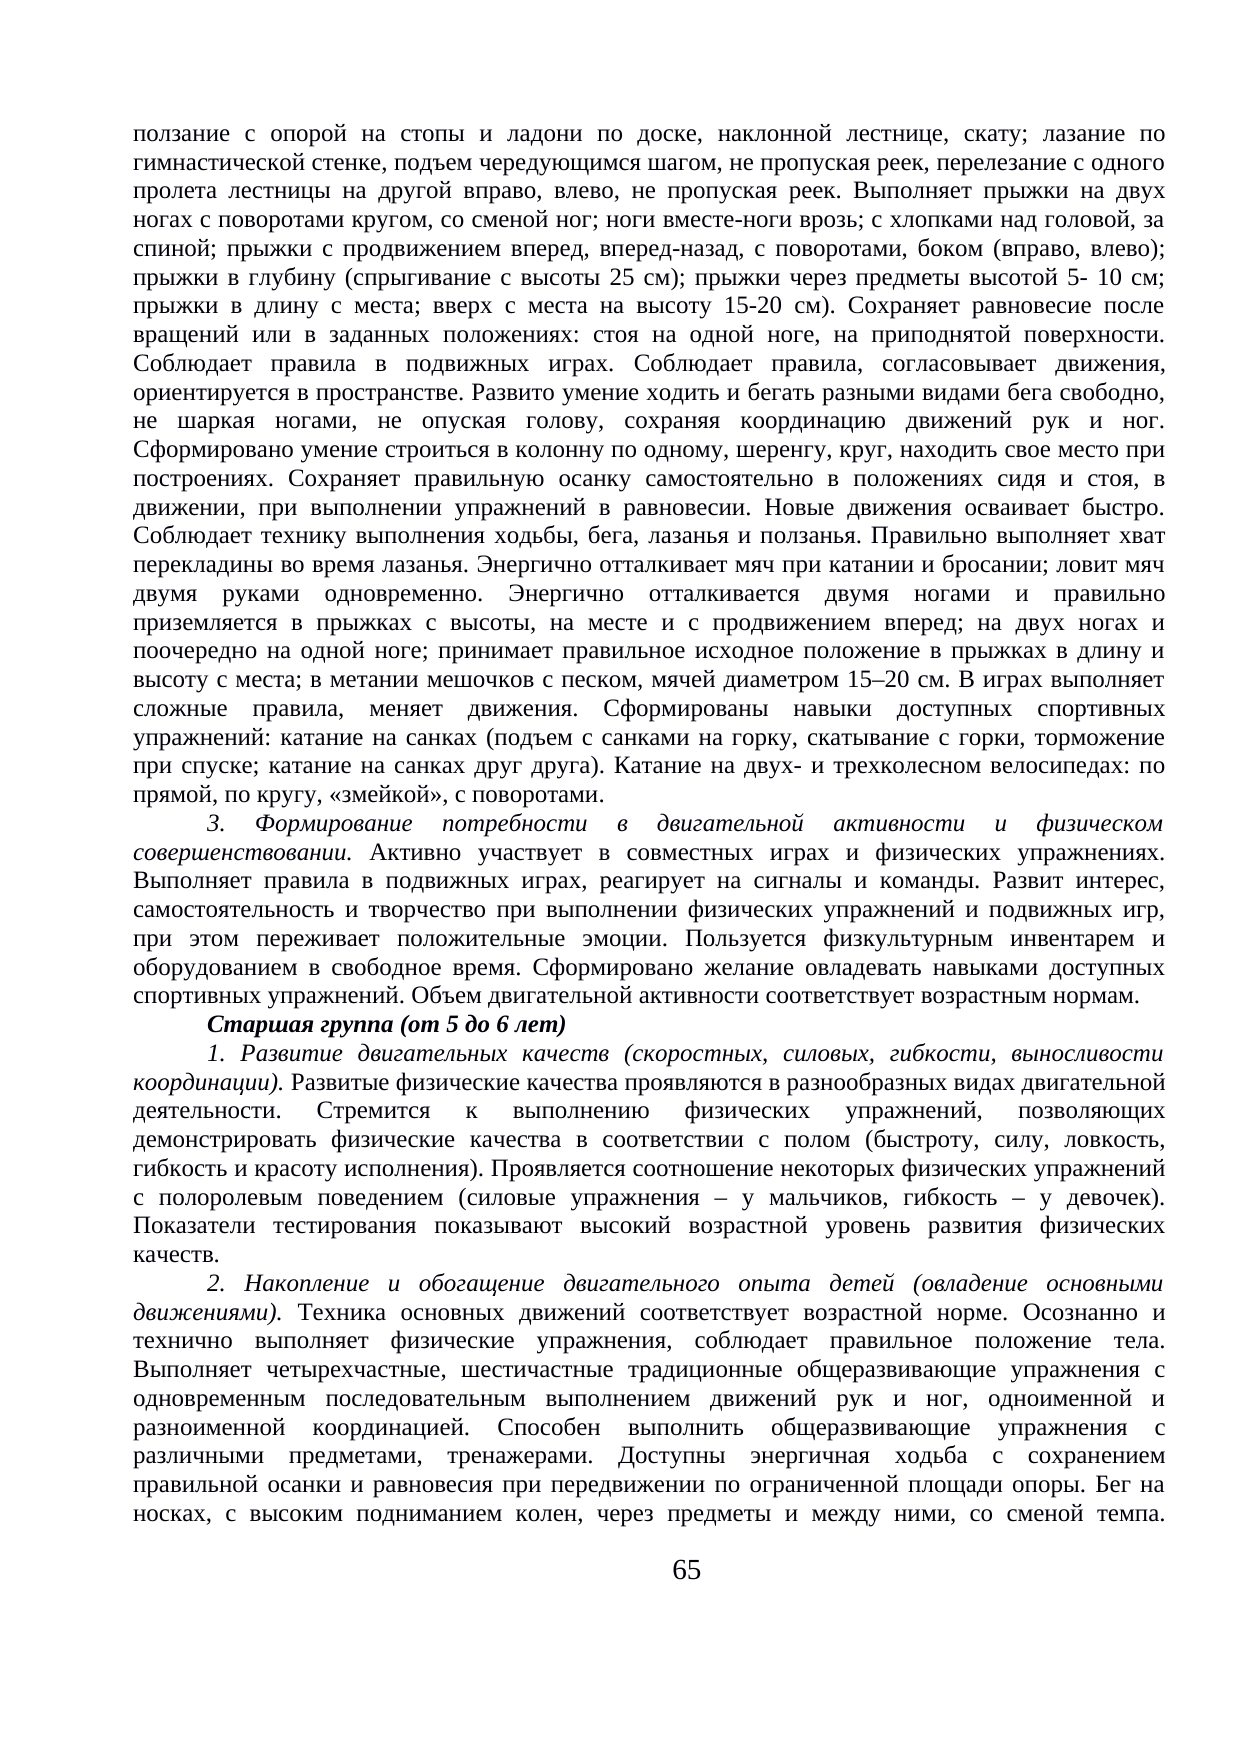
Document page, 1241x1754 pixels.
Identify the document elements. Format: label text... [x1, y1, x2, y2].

text 3. Формирование потребности в двигательной активности и физическом совершенствовании. Активно участвует в совместных играх и физических упражнениях. Выполняет правила в подвижных играх, реагирует на сигналы и команды. Развит интерес, самостоятельность и творчество при выполнении физических упражнений и подвижных игр, при этом переживает положительные эмоции. Пользуется физкультурным инвентарем и оборудованием в свободное время. Сформировано желание овладевать навыками доступных спортивных упражнений. Объем двигательной активности соответствует возрастным нормам. [133, 808, 1166, 1009]
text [133, 118, 1166, 808]
text 1. Развитие двигательных качеств (скоростных, силовых, гибкости, выносливости координации). Развитые физические качества проявляются в разнообразных видах двигательной деятельности. Стремится к выполнению физических упражнений, позволяющих демонстрировать физические качества в соответствии с полом (быстроту, силу, ловкость, гибкость и красоту исполнения). Проявляется соотношение некоторых физических упражнений с полоролевым поведением (силовые упражнения – у мальчиков, гибкость – у девочек). Показатели тестирования показывают высокий возрастной уровень развития физических качеств. [133, 1038, 1166, 1268]
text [133, 1268, 1166, 1527]
text Старшая группа (от 5 до 6 лет) [133, 1009, 1166, 1038]
